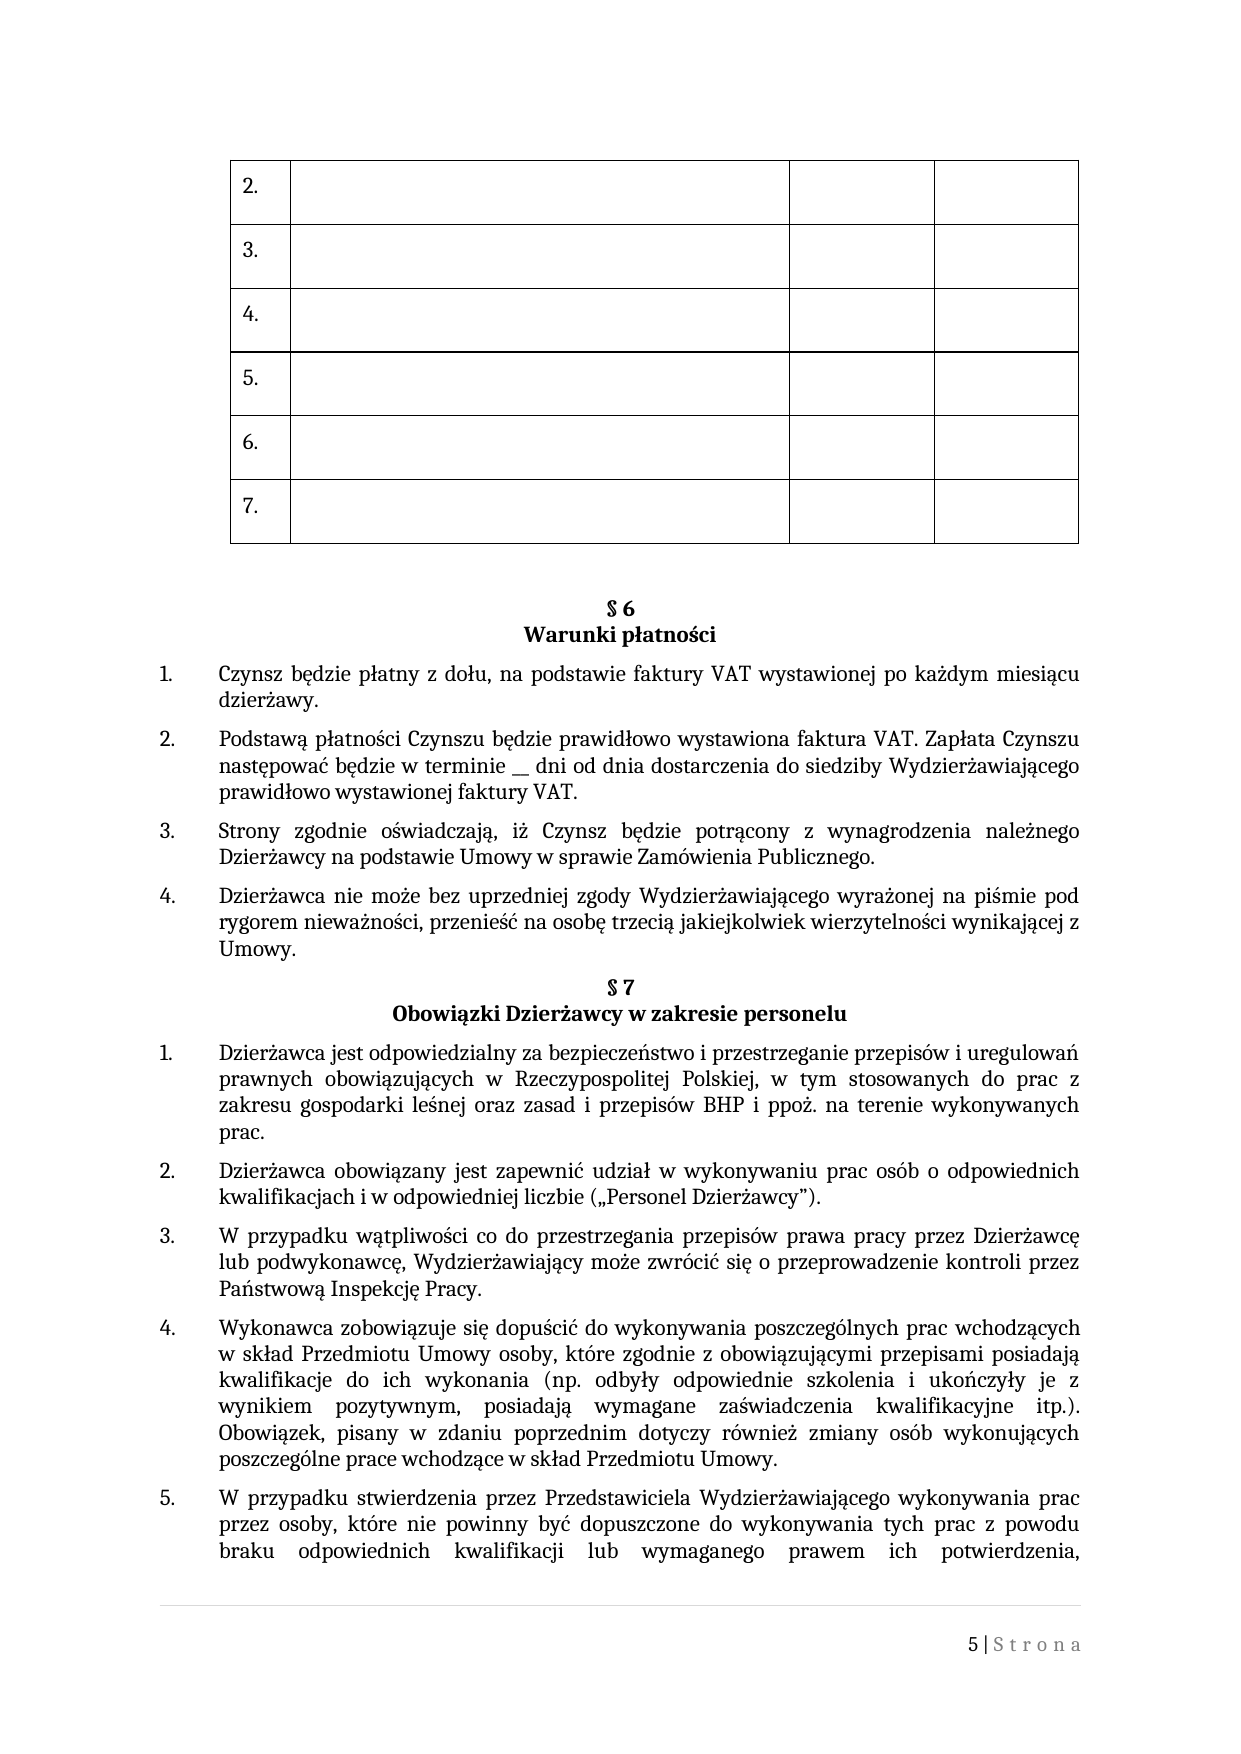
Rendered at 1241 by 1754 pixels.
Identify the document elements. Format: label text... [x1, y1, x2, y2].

table_cell [790, 289, 934, 351]
list Czynsz będzie płatny z dołu, na podstawie faktury VAT wystawionej po każdym miesiącu dzierżawy. [159, 661, 1081, 713]
table_cell 2. [231, 161, 290, 223]
table_cell [935, 161, 1078, 223]
table_cell [790, 353, 934, 415]
table_cell [790, 225, 934, 287]
table_cell 4. [231, 289, 290, 351]
table_cell [291, 289, 789, 351]
table_cell [291, 480, 789, 543]
table_cell [935, 225, 1078, 287]
table_cell [935, 416, 1078, 479]
table_cell [935, 289, 1078, 351]
table_cell 7. [231, 480, 290, 543]
list Strony zgodnie oświadczają, iż Czynsz będzie potrącony z wynagrodzenia należnego Dzierżawcy na podstawie Umowy w sprawie Zamówienia Publicznego. [159, 818, 1081, 870]
list W przypadku wątpliwości co do przestrzegania przepisów prawa pracy przez Dzierżawcę lub podwykonawcę, Wydzierżawiający może zwrócić się o przeprowadzenie kontroli przez Państwową Inspekcję Pracy. [159, 1223, 1081, 1302]
list Dzierżawca obowiązany jest zapewnić udział w wykonywaniu prac osób o odpowiednich kwalifikacjach i w odpowiedniej liczbie („Personel Dzierżawcy”). [159, 1157, 1081, 1210]
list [159, 1485, 1081, 1564]
table_cell 5. [231, 353, 290, 415]
table_cell [291, 225, 789, 287]
table_cell [291, 416, 789, 479]
text § 6 Warunki płatności [159, 596, 1081, 648]
table_cell [291, 161, 789, 223]
table_cell [790, 480, 934, 543]
table_cell [291, 353, 789, 415]
table_cell [790, 161, 934, 223]
table_cell [790, 416, 934, 479]
table_cell 3. [231, 225, 290, 287]
table_cell 6. [231, 416, 290, 479]
list Dzierżawca nie może bez uprzedniej zgody Wydzierżawiającego wyrażonej na piśmie pod rygorem nieważności, przenieść na osobę trzecią jakiejkolwiek wierzytelności wynikającej z Umowy. [159, 883, 1081, 962]
list Wykonawca zobowiązuje się dopuścić do wykonywania poszczególnych prac wchodzących w skład Przedmiotu Umowy osoby, które zgodnie z obowiązującymi przepisami posiadają kwalifikacje do ich wykonania (np. odbyły odpowiednie szkolenia i ukończyły je z wynikiem pozytywnym, posiadają wymagane zaświadczenia kwalifikacyjne itp.). Obowiązek, pisany w zdaniu poprzednim dotyczy również zmiany osób wykonujących poszczególne prace wchodzące w skład Przedmiotu Umowy. [159, 1314, 1081, 1472]
table_cell [935, 353, 1078, 415]
table_cell [935, 480, 1078, 543]
list Dzierżawca jest odpowiedzialny za bezpieczeństwo i przestrzeganie przepisów i uregulowań prawnych obowiązujących w Rzeczypospolitej Polskiej, w tym stosowanych do prac z zakresu gospodarki leśnej oraz zasad i przepisów BHP i ppoż. na terenie wykonywanych prac. [159, 1039, 1081, 1145]
list Podstawą płatności Czynszu będzie prawidłowo wystawiona faktura VAT. Zapłata Czynszu następować będzie w terminie __ dni od dnia dostarczenia do siedziby Wydzierżawiającego prawidłowo wystawionej faktury VAT. [159, 726, 1081, 805]
text § 7 Obowiązki Dzierżawcy w zakresie personelu [159, 974, 1081, 1027]
